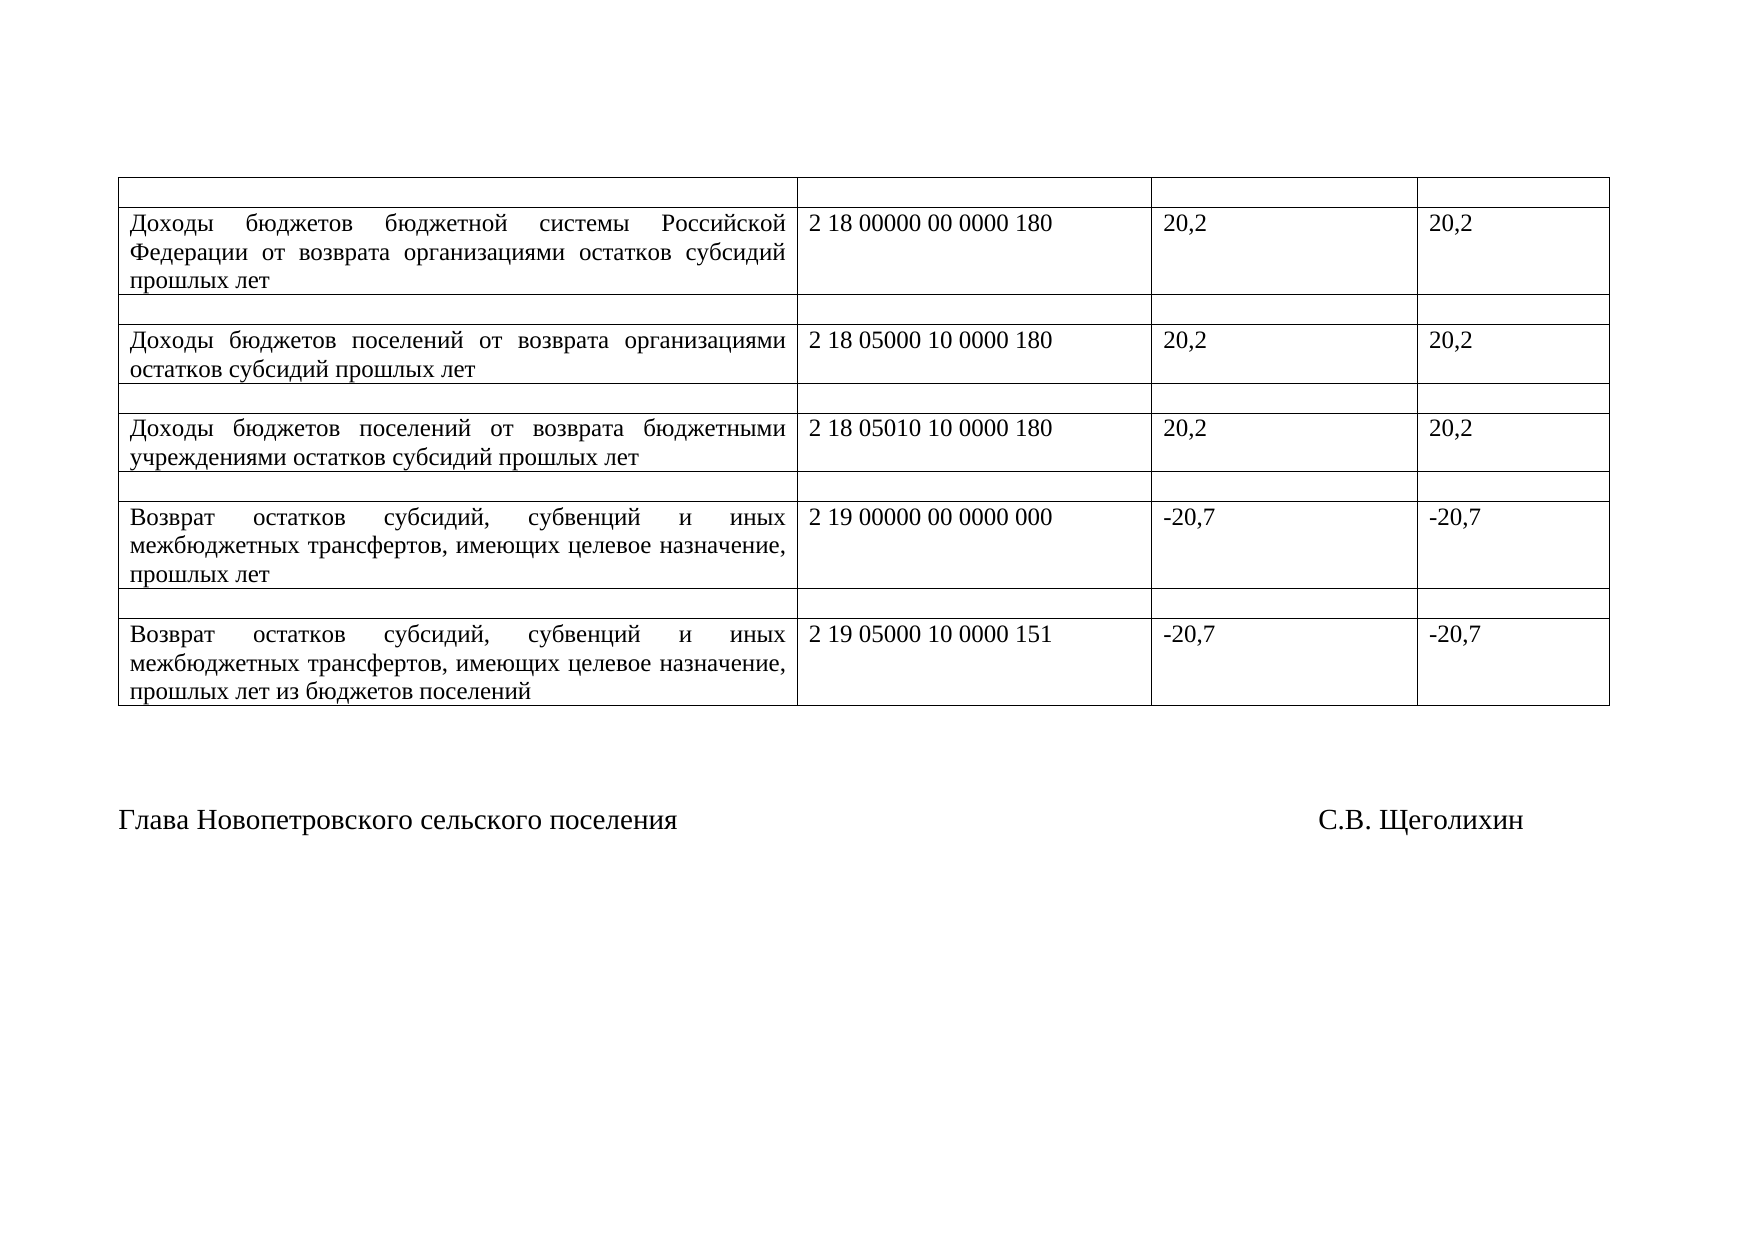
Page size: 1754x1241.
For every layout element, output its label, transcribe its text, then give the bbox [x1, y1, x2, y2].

table_cell [119, 295, 797, 324]
table_cell [119, 384, 797, 412]
table_cell [1152, 472, 1417, 501]
table_cell 2 19 00000 00 0000 000 [798, 502, 1151, 588]
table_cell 2 18 00000 00 0000 180 [798, 208, 1151, 294]
table_cell [119, 589, 797, 618]
table_cell 20,2 [1418, 414, 1609, 471]
table_cell [119, 472, 797, 501]
table_cell [1418, 384, 1609, 412]
table_cell Возврат остатков субсидий, субвенций и иных межбюджетных трансфертов, имеющих целевое назначение, прошлых лет [119, 502, 797, 588]
table_cell [119, 178, 797, 207]
table_cell [1418, 178, 1609, 207]
table_cell [1418, 589, 1609, 618]
table_cell 2 18 05000 10 0000 180 [798, 325, 1151, 383]
table_cell [798, 472, 1151, 501]
table_cell [1152, 589, 1417, 618]
table_cell [1418, 472, 1609, 501]
table_cell 2 18 05010 10 0000 180 [798, 414, 1151, 471]
table_cell 2 19 05000 10 0000 151 [798, 619, 1151, 705]
table_cell Доходы бюджетов бюджетной системы Российской Федерации от возврата организациями остатков субсидий прошлых лет [119, 208, 797, 294]
text Глава Новопетровского сельского поселения С.В. Щеголихин [118, 802, 1636, 836]
table_cell 20,2 [1152, 208, 1417, 294]
table_cell [1418, 295, 1609, 324]
table_cell Доходы бюджетов поселений от возврата организациями остатков субсидий прошлых лет [119, 325, 797, 383]
table_cell [798, 178, 1151, 207]
table_cell [1152, 384, 1417, 412]
table_cell -20,7 [1418, 502, 1609, 588]
table_cell 20,2 [1152, 414, 1417, 471]
table_cell [798, 589, 1151, 618]
table_cell Возврат остатков субсидий, субвенций и иных межбюджетных трансфертов, имеющих целевое назначение, прошлых лет из бюджетов поселений [119, 619, 797, 705]
table_cell 20,2 [1152, 325, 1417, 383]
table_cell [798, 384, 1151, 412]
table_cell -20,7 [1152, 619, 1417, 705]
table_cell -20,7 [1418, 619, 1609, 705]
table_cell [1152, 178, 1417, 207]
table_cell [798, 295, 1151, 324]
table_cell 20,2 [1418, 325, 1609, 383]
table_cell 20,2 [1418, 208, 1609, 294]
table_cell Доходы бюджетов поселений от возврата бюджетными учреждениями остатков субсидий прошлых лет [119, 414, 797, 471]
table_cell [1152, 295, 1417, 324]
table_cell -20,7 [1152, 502, 1417, 588]
